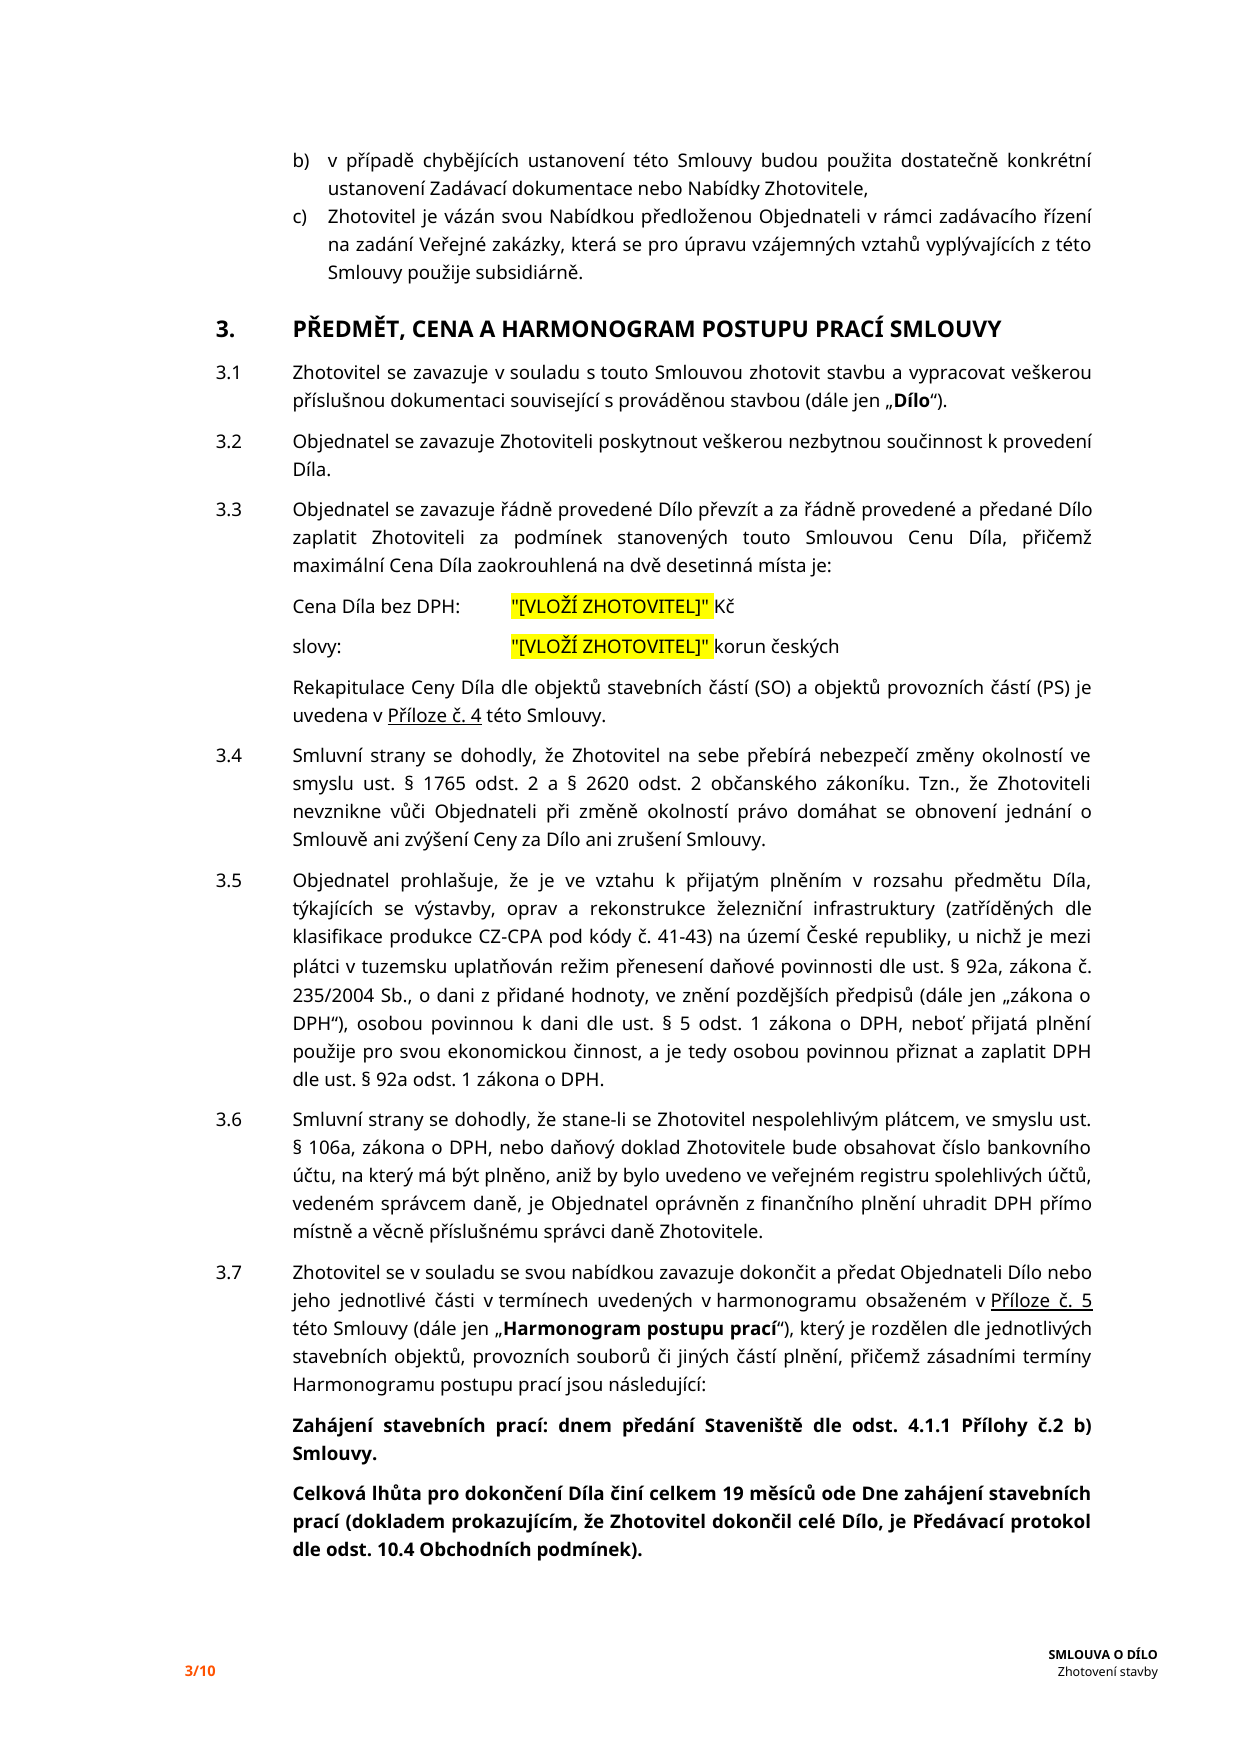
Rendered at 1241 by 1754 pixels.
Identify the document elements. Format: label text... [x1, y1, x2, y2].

text Zhotovitel se zavazuje v souladu s touto Smlouvou zhotovit stavbu a vypracovat veškerou příslušnou dokumentaci související s prováděnou stavbou (dále jen „Dílo“). [216, 359, 1093, 413]
text slovy: korun českých [714, 634, 1093, 659]
text Smluvní strany se dohodly, že stane-li se Zhotovitel nespolehlivým plátcem, ve smyslu ust. § 106a, zákona o DPH, nebo daňový doklad Zhotovitele bude obsahovat číslo bankovního účtu, na který má být plněno, aniž by bylo uvedeno ve veřejném registru spolehlivých účtů, vedeném správcem daně, je Objednatel oprávněn z finančního plnění uhradit DPH přímo místně a věcně příslušnému správci daně Zhotovitele. [216, 1107, 1093, 1244]
text Smluvní strany se dohodly, že Zhotovitel na sebe přebírá nebezpečí změny okolností ve smyslu ust. § 1765 odst. 2 a § 2620 odst. 2 občanského zákoníku. Tzn., že Zhotoviteli nevznikne vůči Objednateli při změně okolností právo domáhat se obnovení jednání o Smlouvě ani zvýšení Ceny za Dílo ani zrušení Smlouvy. [216, 743, 1093, 852]
text Objednatel prohlašuje, že je ve vztahu k přijatým plněním v rozsahu předmětu Díla, týkajících se výstavby, oprav a rekonstrukce železniční infrastruktury (zatříděných dle klasifikace produkce CZ-CPA pod kódy č. 41-43) na území České republiky, u nichž je mezi plátci v tuzemsku uplatňován režim přenesení daňové povinnosti dle ust. § 92a, zákona č. 235/2004 Sb., o dani z přidané hodnoty, ve znění pozdějších předpisů (dále jen „zákona o DPH“), osobou povinnou k dani dle ust. § 5 odst. 1 zákona o DPH, neboť přijatá plnění použije pro svou ekonomickou činnost, a je tedy osobou povinnou přiznat a zaplatit DPH dle ust. § 92a odst. 1 zákona o DPH. [216, 867, 1093, 1092]
text PŘEDMĚT, CENA A HARMONOGRAM POSTUPU PRACÍ SMLOUVY [216, 313, 1093, 344]
text v případě chybějících ustanovení této Smlouvy budou použita dostatečně konkrétní ustanovení Zadávací dokumentace nebo Nabídky Zhotovitele, [292, 147, 1093, 201]
text Zahájení stavebních prací: dnem předání Staveniště dle odst. 4.1.1 Přílohy č.2 b) Smlouvy. [292, 1412, 1093, 1465]
text Objednatel se zavazuje řádně provedené Dílo převzít a za řádně provedené a předané Dílo zaplatit Zhotoviteli za podmínek stanovených touto Smlouvou Cenu Díla, přičemž maximální Cena Díla zaokrouhlená na dvě desetinná místa je: [216, 497, 1093, 578]
text slovy: korun českých [292, 634, 511, 659]
text Objednatel se zavazuje Zhotoviteli poskytnout veškerou nezbytnou součinnost k provedení Díla. [216, 428, 1093, 482]
text Celková lhůta pro dokončení Díla činí celkem 19 měsíců ode Dne zahájení stavebních prací (dokladem prokazujícím, že Zhotovitel dokončil celé Dílo, je Předávací protokol dle odst. 10.4 Obchodních podmínek). [292, 1480, 1093, 1562]
text Cena Díla bez DPH: Kč [714, 593, 1093, 619]
text Cena Díla bez DPH: Kč [292, 593, 511, 619]
text Zhotovitel je vázán svou Nabídkou předloženou Objednateli v rámci zadávacího řízení na zadání Veřejné zakázky, která se pro úpravu vzájemných vztahů vyplývajících z této Smlouvy použije subsidiárně. [292, 203, 1093, 285]
text Zhotovitel se v souladu se svou nabídkou zavazuje dokončit a předat Objednateli Dílo nebo jeho jednotlivé části v termínech uvedených v harmonogramu obsaženém v Příloze č. 5 této Smlouvy (dále jen „Harmonogram postupu prací“), který je rozdělen dle jednotlivých stavebních objektů, provozních souborů či jiných částí plnění, přičemž zásadními termíny Harmonogramu postupu prací jsou následující: [216, 1259, 1093, 1397]
text Rekapitulace Ceny Díla dle objektů stavebních částí (SO) a objektů provozních částí (PS) je uvedena v Příloze č. 4 této Smlouvy. [292, 674, 1093, 728]
